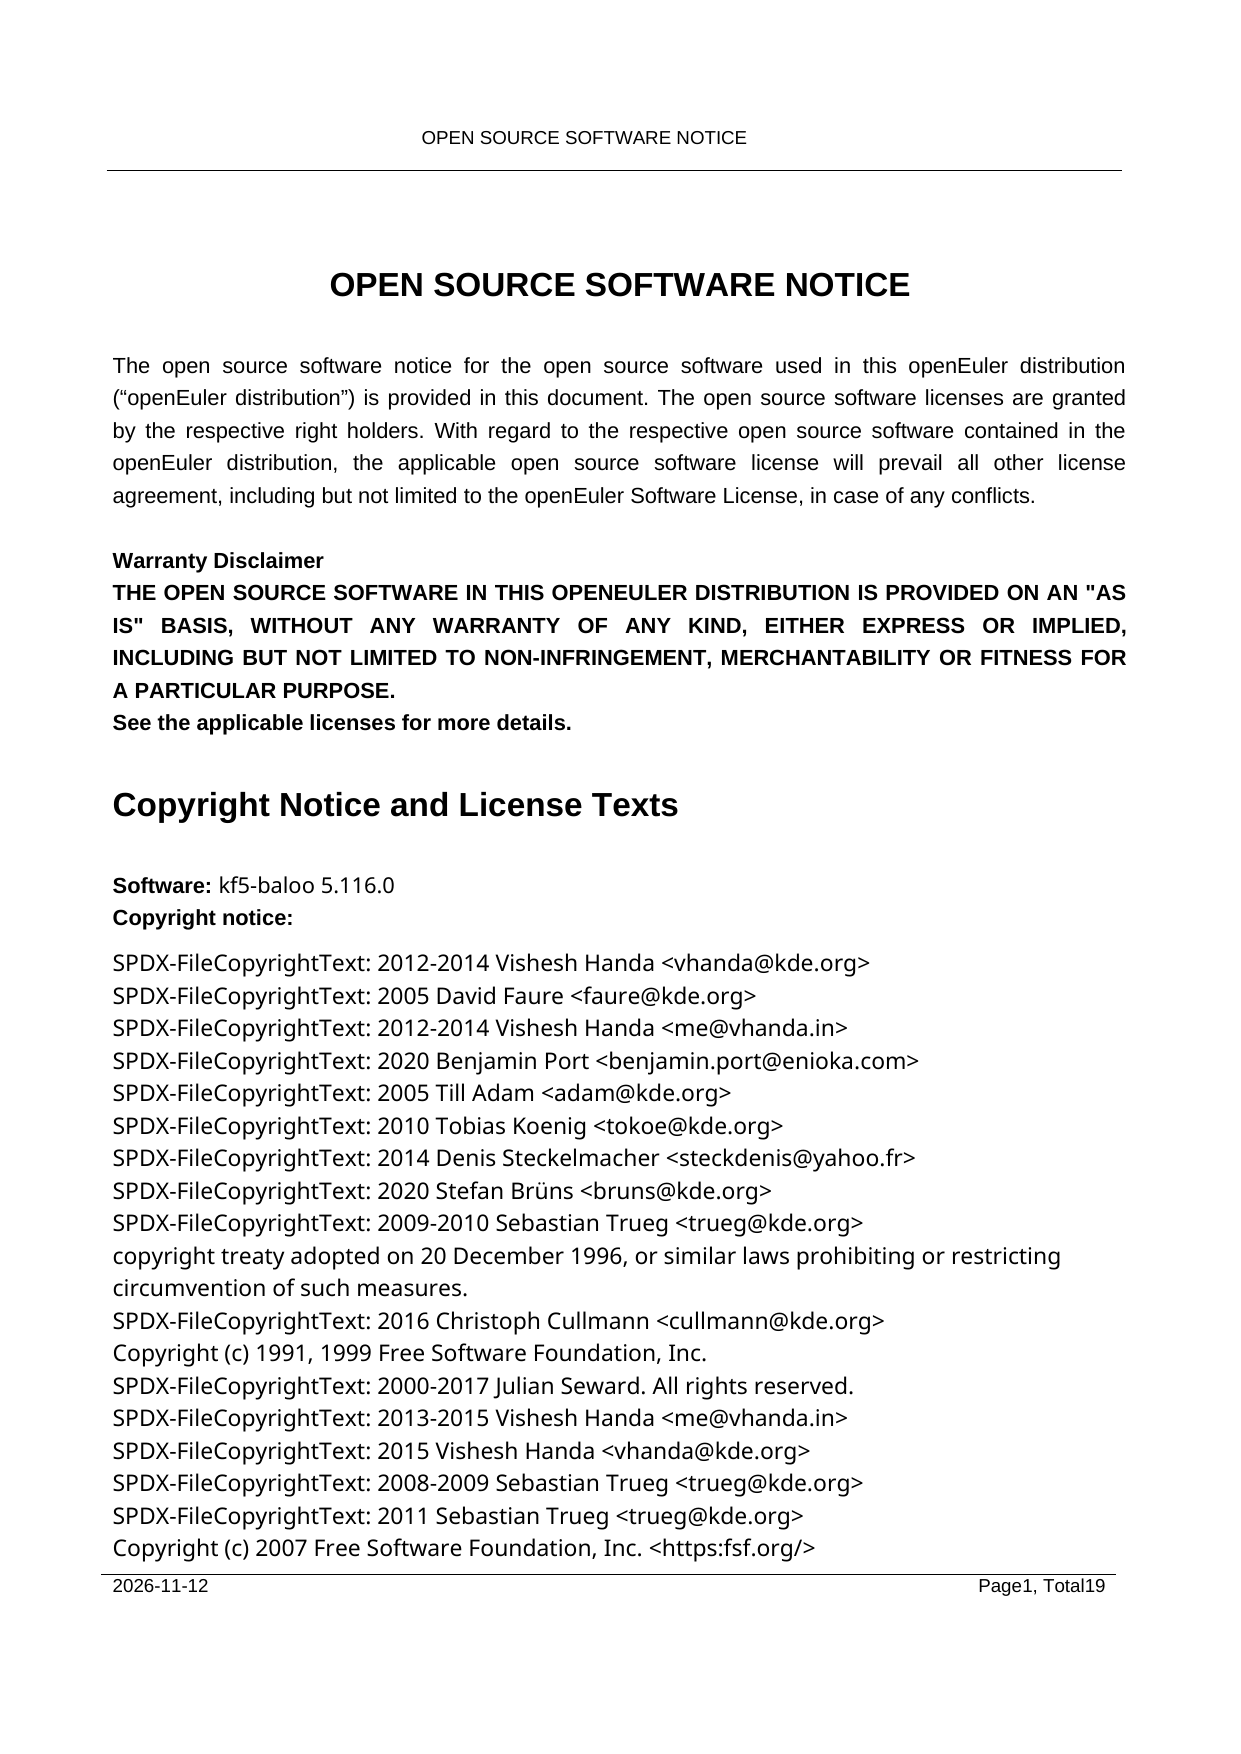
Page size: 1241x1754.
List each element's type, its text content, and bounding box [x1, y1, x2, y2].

text Copyright notice: [112, 901, 1128, 934]
text Copyright Notice and License Texts [112, 771, 1128, 836]
text Warranty Disclaimer [112, 544, 1128, 576]
text The open source software notice for the open source software used in this openEuler distribution (“openEuler distribution”) is provided in this document. The open source software licenses are granted by the respective right holders. With regard to the respective open source software contained in the openEuler distribution, the applicable open source software license will prevail all other license agreement, including but not limited to the openEuler Software License, in case of any conflicts. [112, 349, 1128, 511]
text OPEN SOURCE SOFTWARE NOTICE [112, 251, 1128, 316]
title Software: kf5-baloo 5.116.0 [112, 869, 1128, 901]
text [112, 947, 1128, 1564]
text THE OPEN SOURCE SOFTWARE IN THIS OPENEULER DISTRIBUTION IS PROVIDED ON AN "AS IS" BASIS, WITHOUT ANY WARRANTY OF ANY KIND, EITHER EXPRESS OR IMPLIED, INCLUDING BUT NOT LIMITED TO NON-INFRINGEMENT, MERCHANTABILITY OR FITNESS FOR A PARTICULAR PURPOSE. See the applicable licenses for more details. [112, 576, 1128, 739]
